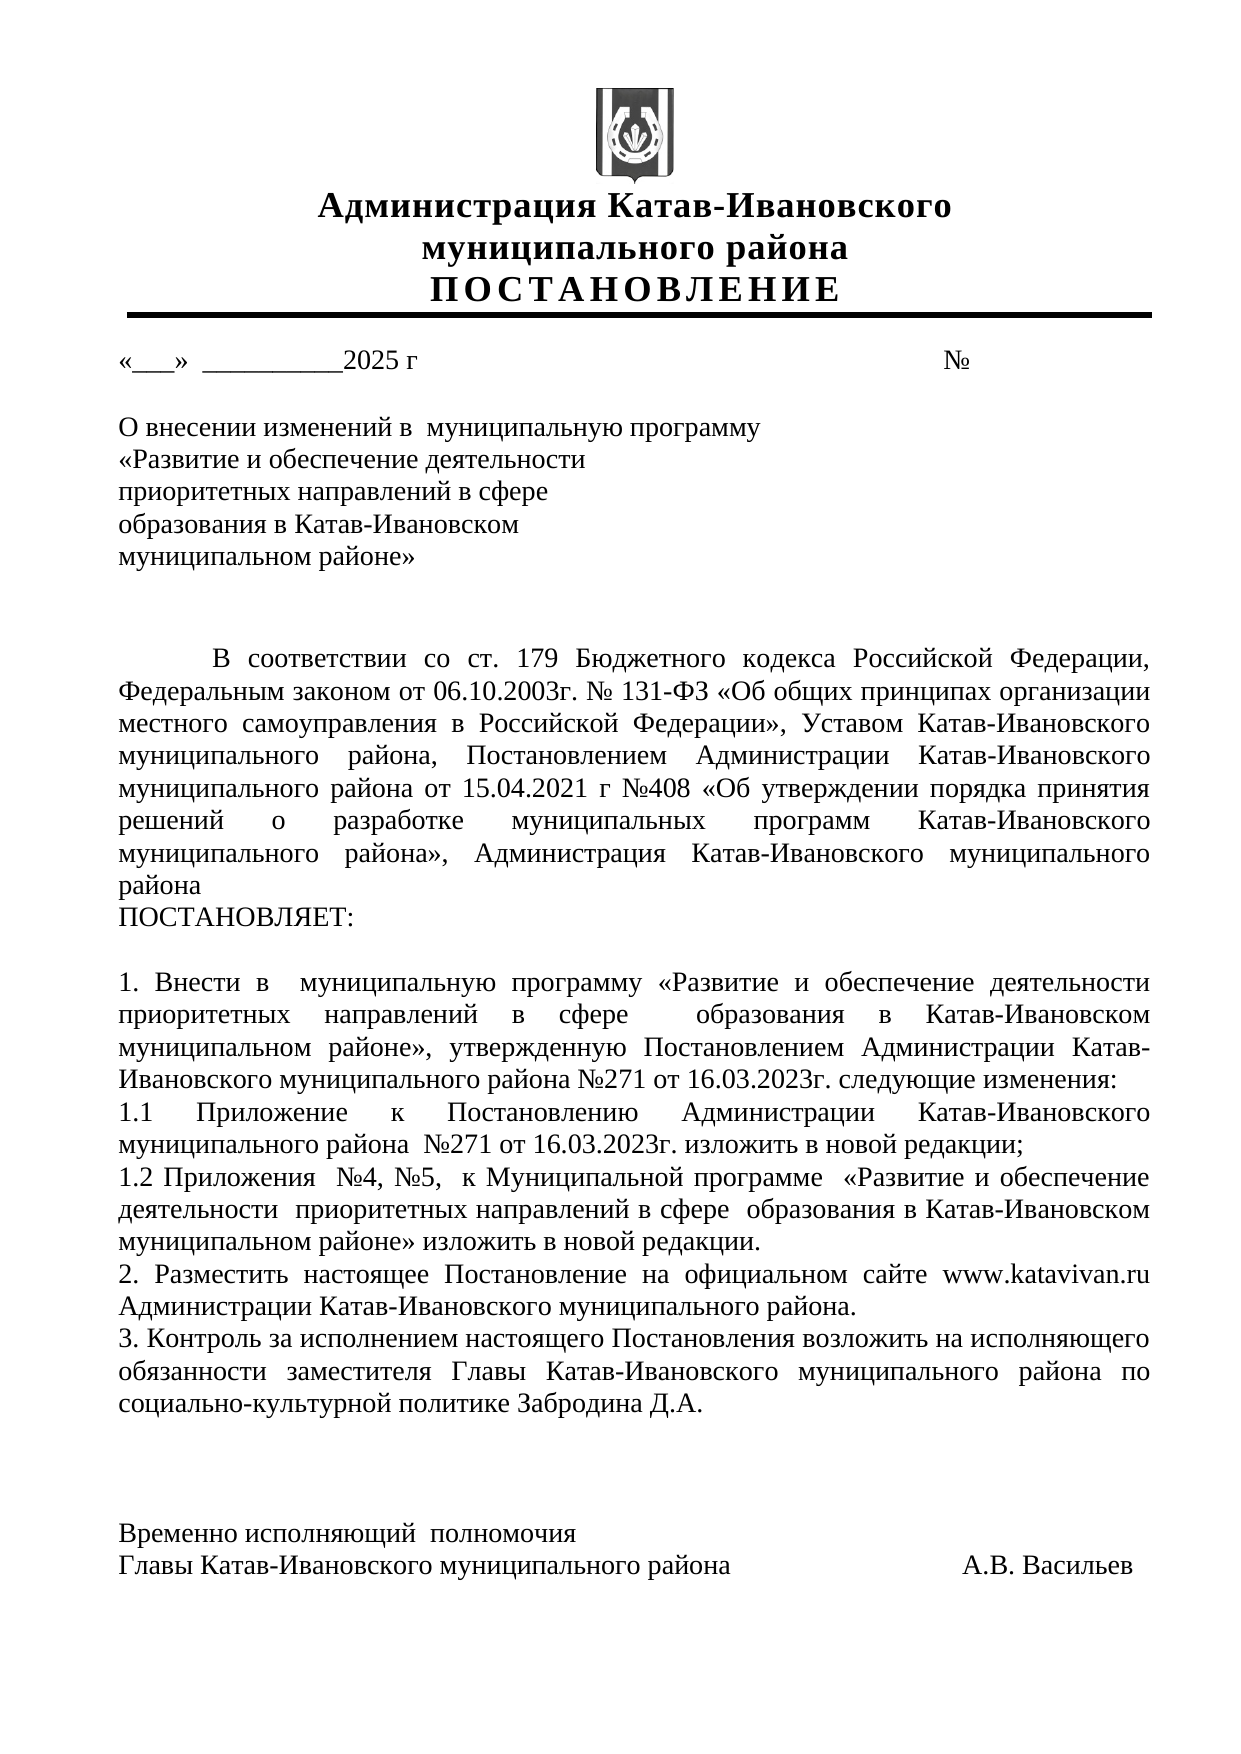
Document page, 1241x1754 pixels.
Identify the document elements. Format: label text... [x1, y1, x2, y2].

text В соответствии со ст. 179 Бюджетного кодекса Российской Федерации, Федеральным законом от 06.10.2003г. № 131-ФЗ «Об общих принципах организации местного самоуправления в Российской Федерации», Уставом Катав-Ивановского муниципального района, Постановлением Администрации Катав-Ивановского муниципального района от 15.04.2021 г №408 «Об утверждении порядка принятия решений о разработке муниципальных программ Катав-Ивановского муниципального района», Администрация Катав-Ивановского муниципального района [118, 641, 1152, 900]
text 1. Внести в муниципальную программу «Развитие и обеспечение деятельности приоритетных направлений в сфере образования в Катав-Ивановском муниципальном районе», утвержденную Постановлением Администрации Катав-Ивановского муниципального района №271 от 16.03.2023г. следующие изменения: [118, 965, 1152, 1095]
text О внесении изменений в муниципальную программу [118, 410, 1152, 442]
picture [596, 88, 674, 184]
text «___» __________2025 г № [118, 343, 1152, 375]
text 1.1 Приложение к Постановлению Администрации Катав-Ивановского муниципального района №271 от 16.03.2023г. изложить в новой редакции; [118, 1095, 1152, 1159]
text образования в Катав-Ивановском [118, 507, 1152, 539]
text ПОСТАНОВЛЯЕТ: [118, 900, 1152, 933]
text Администрация Катав-Ивановского [118, 183, 1152, 225]
text приоритетных направлений в сфере [118, 474, 1152, 507]
text «Развитие и обеспечение деятельности [118, 442, 1152, 474]
text Главы Катав-Ивановского муниципального района А.В. Васильев [118, 1548, 1152, 1581]
text ПОСТАНОВЛЕНИЕ [118, 267, 1152, 309]
text 2. Разместить настоящее Постановление на официальном сайте www.katavivan.ru Администрации Катав-Ивановского муниципального района. [118, 1257, 1152, 1322]
text 1.2 Приложения №4, №5, к Муниципальной программе «Развитие и обеспечение деятельности приоритетных направлений в сфере образования в Катав-Ивановском муниципальном районе» изложить в новой редакции. [118, 1159, 1152, 1257]
text муниципального района [118, 225, 1152, 267]
text муниципальном районе» [118, 539, 1152, 572]
text Временно исполняющий полномочия [118, 1516, 1152, 1548]
text 3. Контроль за исполнением настоящего Постановления возложить на исполняющего обязанности заместителя Главы Катав-Ивановского муниципального района по социально-культурной политике Забродина Д.А. [118, 1322, 1152, 1419]
